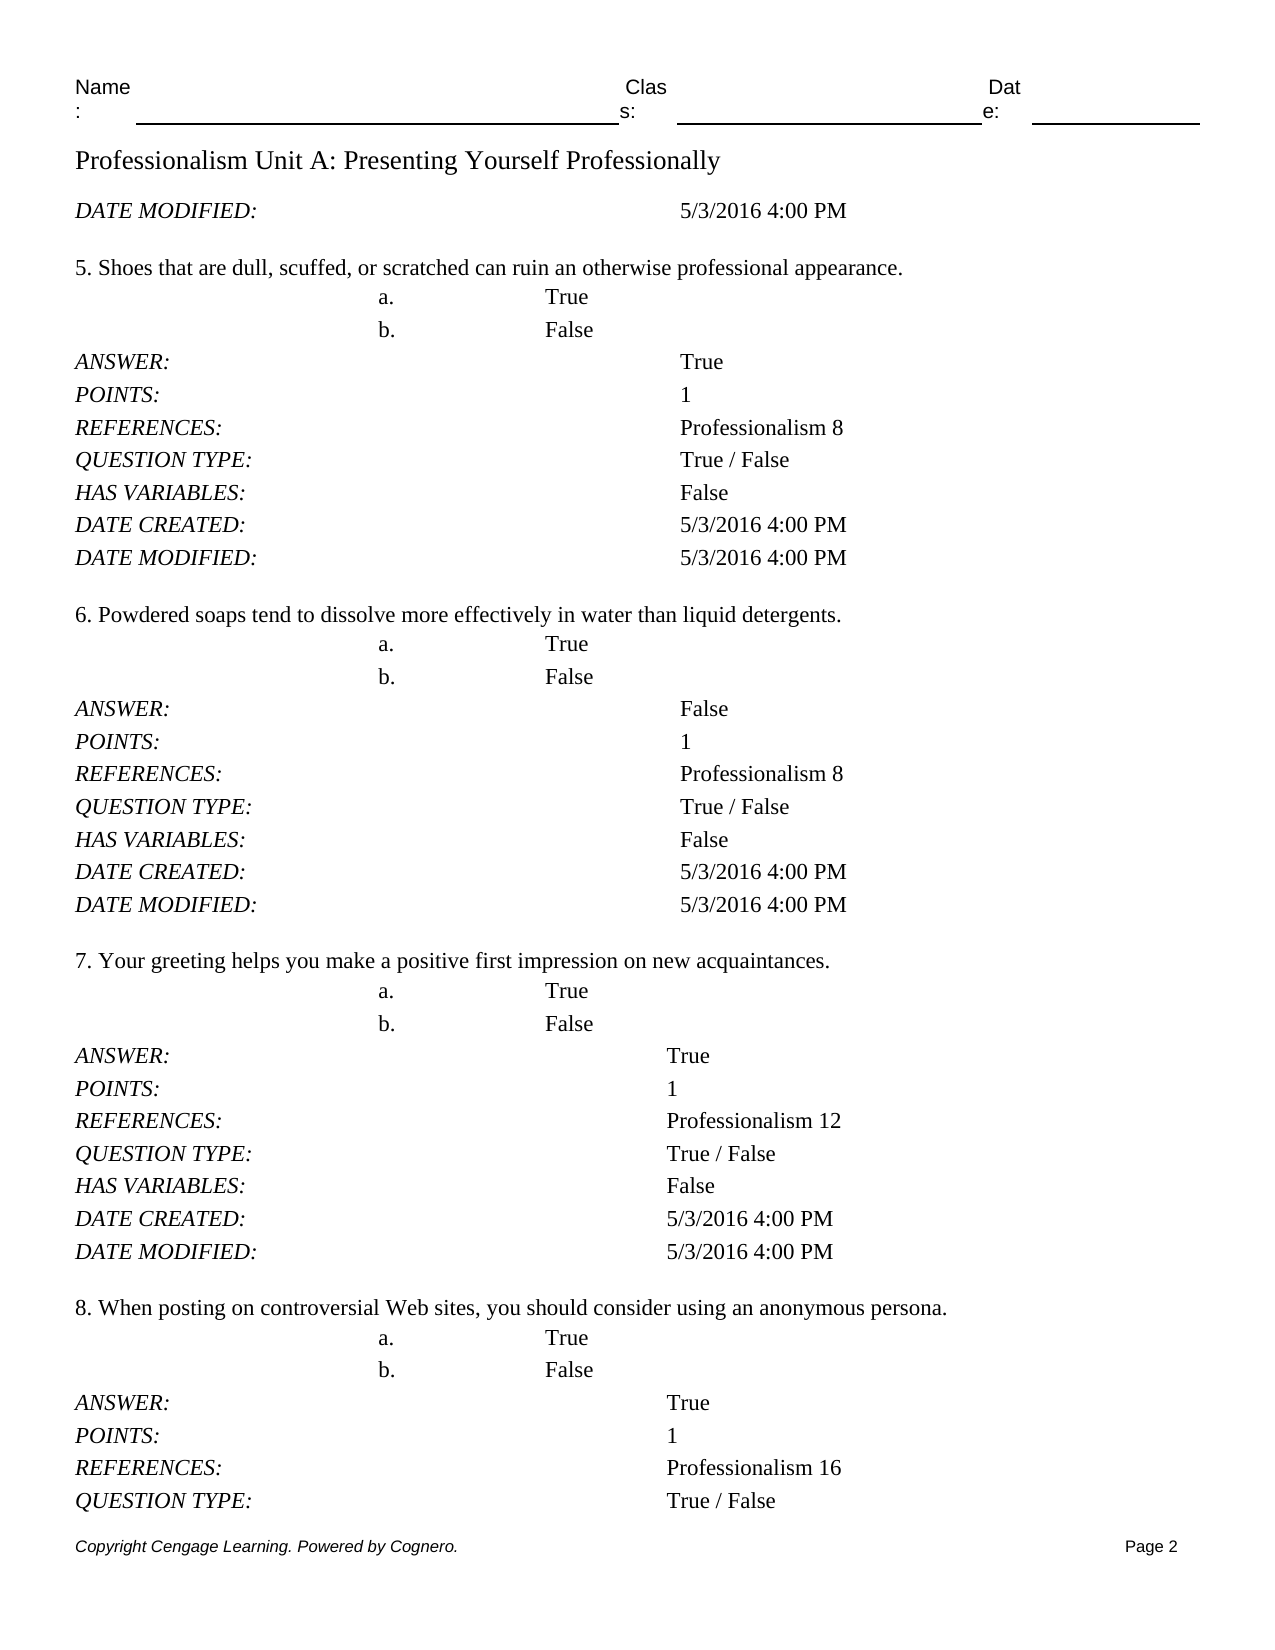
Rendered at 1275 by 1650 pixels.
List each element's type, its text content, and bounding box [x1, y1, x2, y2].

table_header 6. Powdered soaps tend to dissolve more effectively in water than liquid detergents. [75, 601, 1200, 921]
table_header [75, 1294, 1200, 1516]
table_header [75, 194, 1200, 227]
table_header 5. Shoes that are dull, scuffed, or scratched can ruin an otherwise professional appearance. [75, 254, 1200, 574]
table_header 7. Your greeting helps you make a positive first impression on new acquaintances. [75, 948, 1200, 1267]
